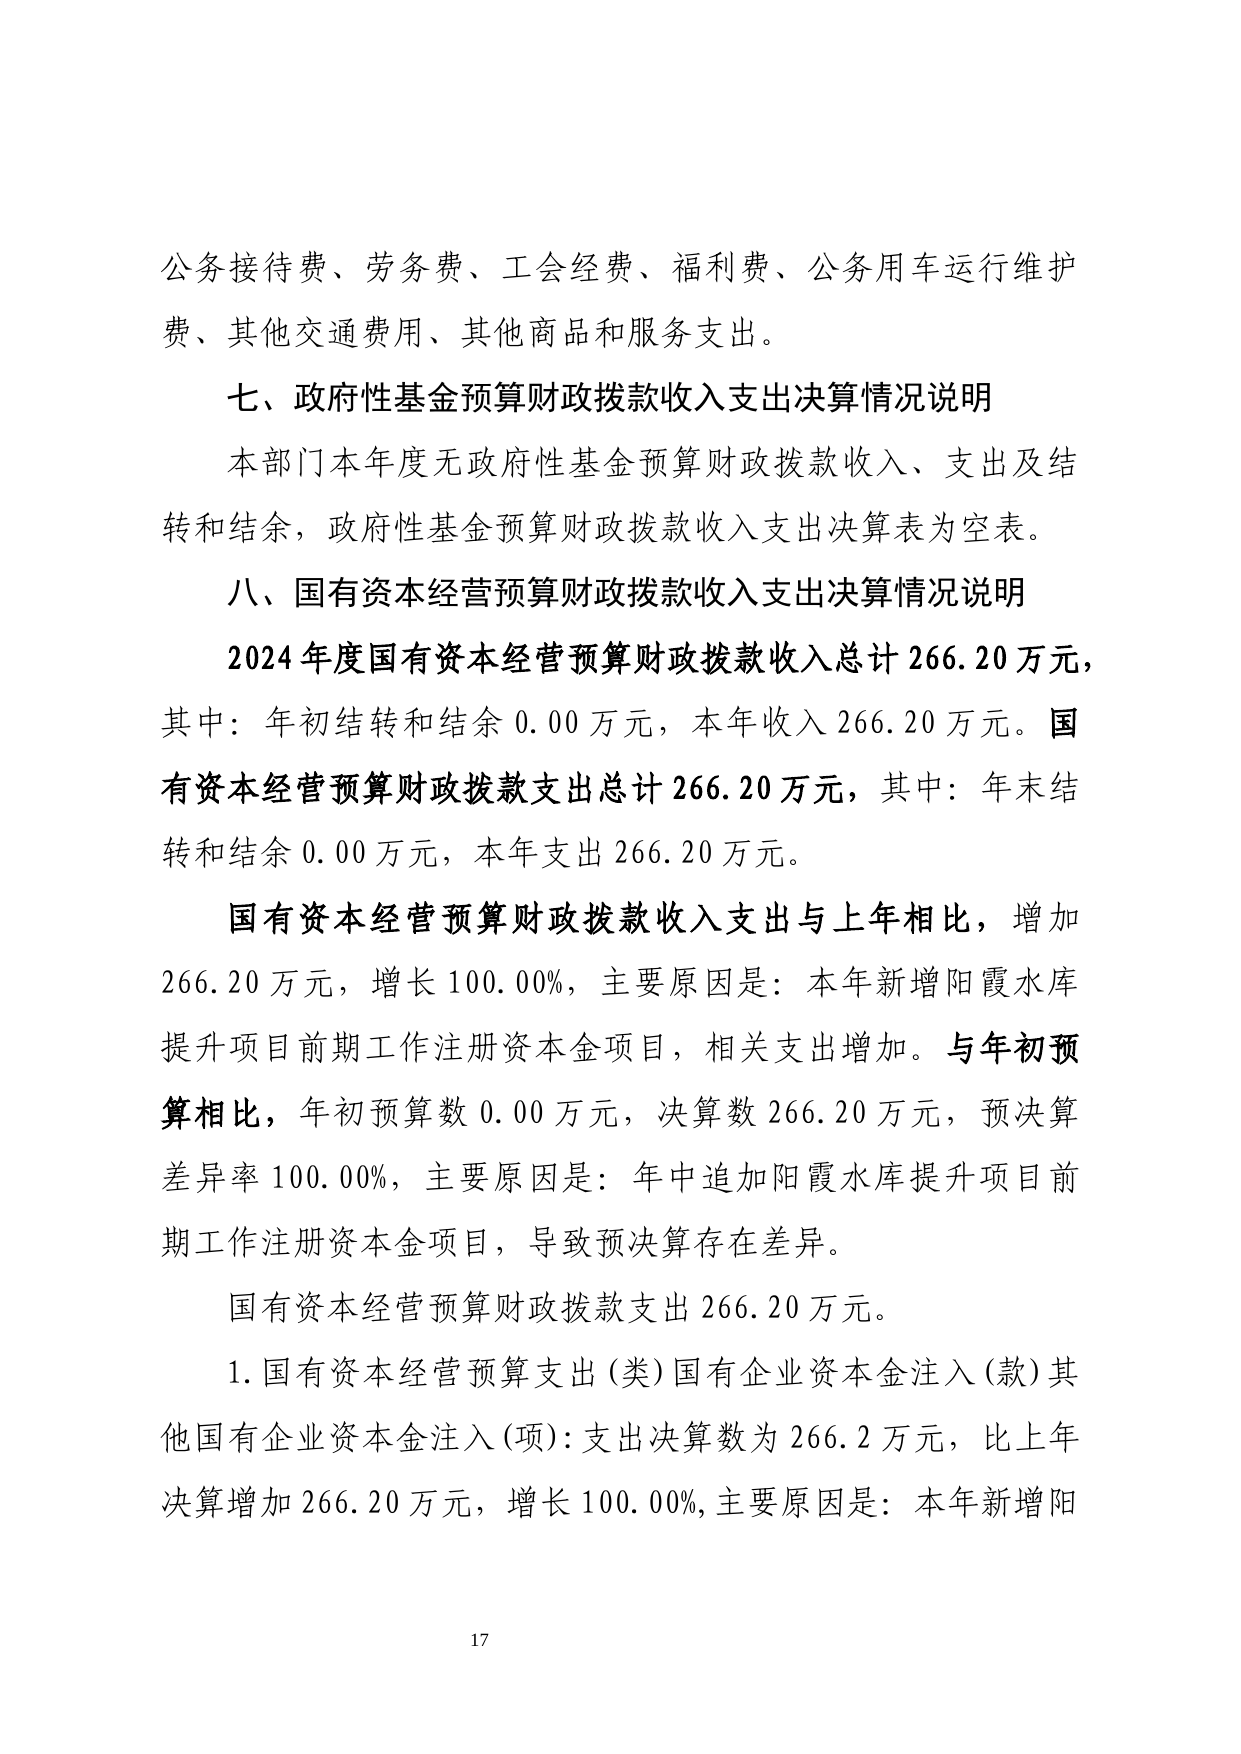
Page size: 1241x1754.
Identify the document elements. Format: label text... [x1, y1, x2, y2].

text 本部门本年度无政府性基金预算财政拨款收入、支出及结转和结余，政府性基金预算财政拨款收入支出决算表为空表。 [159, 428, 1081, 558]
text 七、政府性基金预算财政拨款收入支出决算情况说明 [159, 363, 1081, 428]
text 2024年度国有资本经营预算财政拨款收入总计266.20万元，其中：年初结转和结余0.00万元，本年收入266.20万元。国有资本经营预算财政拨款支出总计266.20万元，其中：年末结转和结余0.00万元，本年支出266.20万元。 [159, 623, 1081, 883]
text 国有资本经营预算财政拨款收入支出与上年相比，增加266.20万元，增长100.00%，主要原因是：本年新增阳霞水库提升项目前期工作注册资本金项目，相关支出增加。与年初预算相比，年初预算数0.00万元，决算数266.20万元，预决算差异率100.00%，主要原因是：年中追加阳霞水库提升项目前期工作注册资本金项目，导致预决算存在差异。 [159, 883, 1081, 1273]
text 国有资本经营预算财政拨款支出266.20万元。 [159, 1273, 1081, 1338]
text 八、国有资本经营预算财政拨款收入支出决算情况说明 [159, 558, 1081, 623]
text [159, 233, 1081, 363]
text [159, 1338, 1081, 1533]
